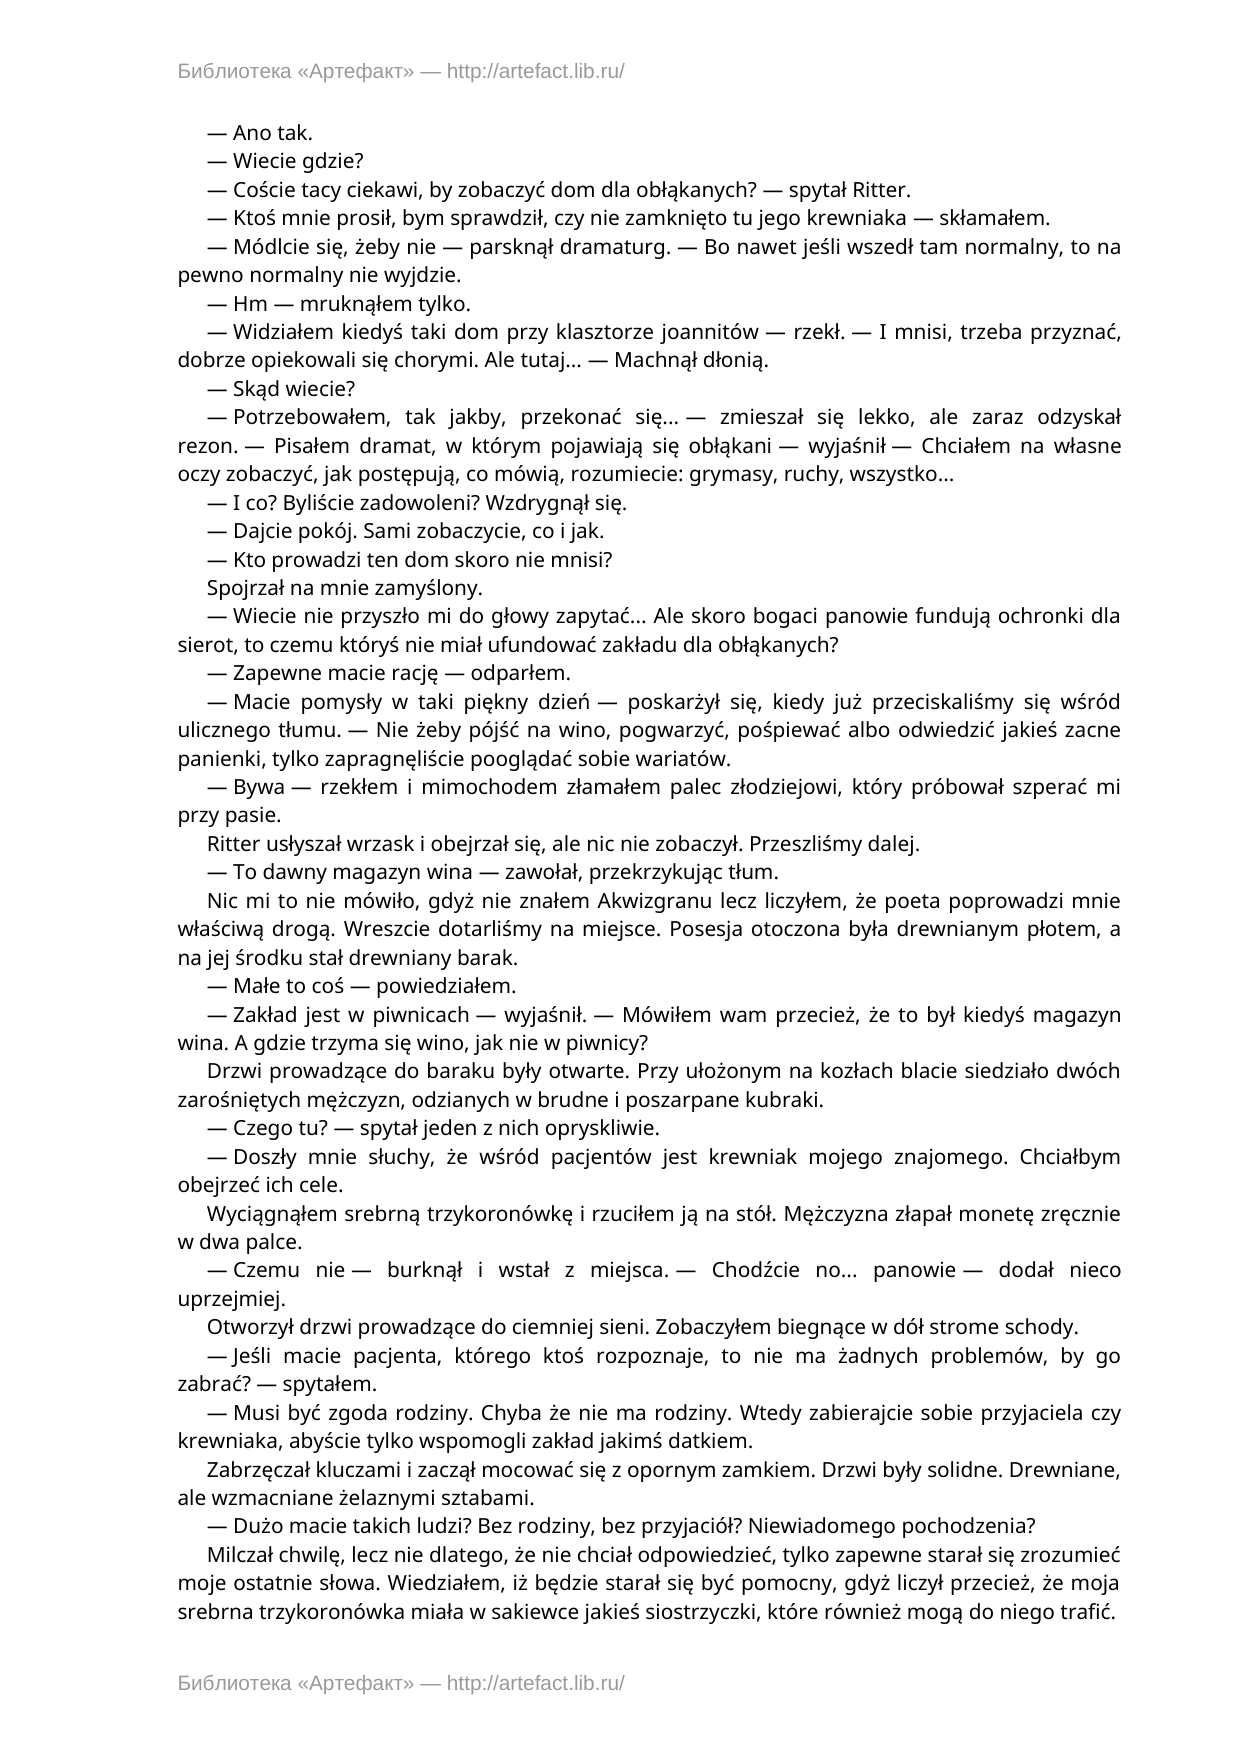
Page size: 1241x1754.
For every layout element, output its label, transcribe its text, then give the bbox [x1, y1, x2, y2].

text — Ktoś mnie prosił, bym sprawdził, czy nie zamknięto tu jego krewniaka — skłamałem. [177, 203, 1122, 232]
text — Hm — mruknąłem tylko. [177, 289, 1122, 317]
text — Dajcie pokój. Sami zobaczycie, co i jak. [177, 516, 1122, 545]
text — Kto prowadzi ten dom skoro nie mnisi? [177, 545, 1122, 573]
text Drzwi prowadzące do baraku były otwarte. Przy ułożonym na kozłach blacie siedziało dwóch zarośniętych mężczyzn, odzianych w brudne i poszarpane kubraki. [177, 1057, 1122, 1113]
text — To dawny magazyn wina — zawołał, przekrzykując tłum. [177, 857, 1122, 886]
text Milczał chwilę, lecz nie dlatego, że nie chciał odpowiedzieć, tylko zapewne starał się zrozumieć moje ostatnie słowa. Wiedziałem, iż będzie starał się być pomocny, gdyż liczył przecież, że moja srebrna trzykoronówka miała w sakiewce jakieś siostrzyczki, które również mogą do niego trafić. [177, 1540, 1122, 1625]
text — Macie pomysły w taki piękny dzień — poskarżył się, kiedy już przeciskaliśmy się wśród ulicznego tłumu. — Nie żeby pójść na wino, pogwarzyć, pośpiewać albo odwiedzić jakieś zacne panienki, tylko zapragnęliście pooglądać sobie wariatów. [177, 687, 1122, 772]
text — I co? Byliście zadowoleni? Wzdrygnął się. [177, 488, 1122, 516]
text — Jeśli macie pacjenta, którego ktoś rozpoznaje, to nie ma żadnych problemów, by go zabrać? — spytałem. [177, 1341, 1122, 1398]
text — Ano tak. [177, 118, 1122, 147]
text — Wiecie nie przyszło mi do głowy zapytać... Ale skoro bogaci panowie fundują ochronki dla sierot, to czemu któryś nie miał ufundować zakładu dla obłąkanych? [177, 602, 1122, 658]
text — Skąd wiecie? [177, 374, 1122, 402]
text — Musi być zgoda rodziny. Chyba że nie ma rodziny. Wtedy zabierajcie sobie przyjaciela czy krewniaka, abyście tylko wspomogli zakład jakimś datkiem. [177, 1398, 1122, 1455]
text Spojrzał na mnie zamyślony. [177, 573, 1122, 602]
text — Dużo macie takich ludzi? Bez rodziny, bez przyjaciół? Niewiadomego pochodzenia? [177, 1512, 1122, 1540]
text — Wiecie gdzie? [177, 147, 1122, 175]
text — Czemu nie — burknął i wstał z miejsca. — Chodźcie no... panowie — dodał nieco uprzejmiej. [177, 1256, 1122, 1312]
text — Zapewne macie rację — odparłem. [177, 658, 1122, 687]
text Nic mi to nie mówiło, gdyż nie znałem Akwizgranu lecz liczyłem, że poeta poprowadzi mnie właściwą drogą. Wreszcie dotarliśmy na miejsce. Posesja otoczona była drewnianym płotem, a na jej środku stał drewniany barak. [177, 886, 1122, 971]
text Otworzył drzwi prowadzące do ciemniej sieni. Zobaczyłem biegnące w dół strome schody. [177, 1312, 1122, 1341]
text Zabrzęczał kluczami i zaczął mocować się z opornym zamkiem. Drzwi były solidne. Drewniane, ale wzmacniane żelaznymi sztabami. [177, 1455, 1122, 1512]
text Wyciągnąłem srebrną trzykoronówkę i rzuciłem ją na stół. Mężczyzna złapał monetę zręcznie w dwa palce. [177, 1199, 1122, 1256]
text Ritter usłyszał wrzask i obejrzał się, ale nic nie zobaczył. Przeszliśmy dalej. [177, 829, 1122, 857]
text — Bywa — rzekłem i mimochodem złamałem palec złodziejowi, który próbował szperać mi przy pasie. [177, 772, 1122, 829]
text — Potrzebowałem, tak jakby, przekonać się... — zmieszał się lekko, ale zaraz odzyskał rezon. — Pisałem dramat, w którym pojawiają się obłąkani — wyjaśnił — Chciałem na własne oczy zobaczyć, jak postępują, co mówią, rozumiecie: grymasy, ruchy, wszystko... [177, 402, 1122, 488]
text — Módlcie się, żeby nie — parsknął dramaturg. — Bo nawet jeśli wszedł tam normalny, to na pewno normalny nie wyjdzie. [177, 232, 1122, 289]
text — Czego tu? — spytał jeden z nich opryskliwie. [177, 1113, 1122, 1142]
text — Małe to coś — powiedziałem. [177, 971, 1122, 1000]
text — Zakład jest w piwnicach — wyjaśnił. — Mówiłem wam przecież, że to był kiedyś magazyn wina. A gdzie trzyma się wino, jak nie w piwnicy? [177, 1000, 1122, 1057]
text — Widziałem kiedyś taki dom przy klasztorze joannitów — rzekł. — I mnisi, trzeba przyznać, dobrze opiekowali się chorymi. Ale tutaj... — Machnął dłonią. [177, 317, 1122, 374]
text — Coście tacy ciekawi, by zobaczyć dom dla obłąkanych? — spytał Ritter. [177, 175, 1122, 203]
text — Doszły mnie słuchy, że wśród pacjentów jest krewniak mojego znajomego. Chciałbym obejrzeć ich cele. [177, 1142, 1122, 1199]
